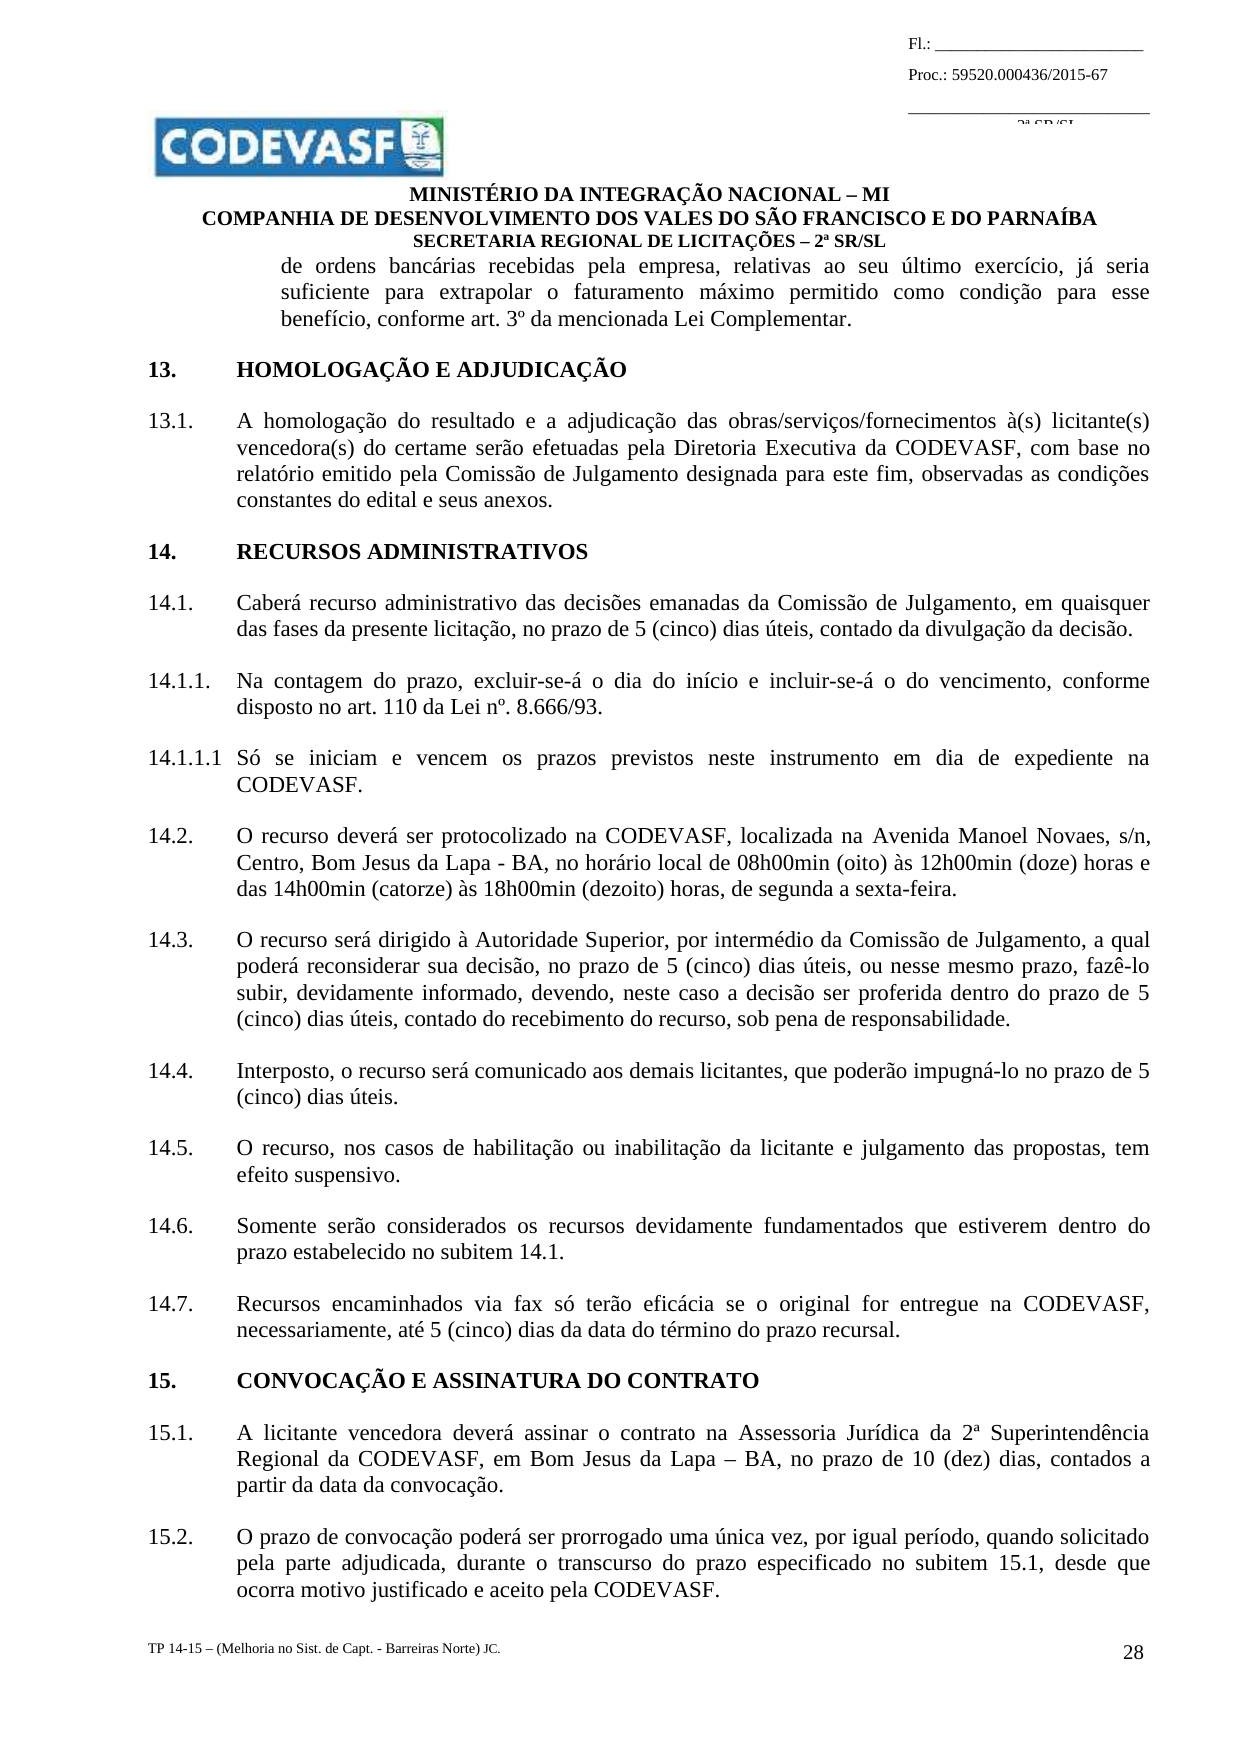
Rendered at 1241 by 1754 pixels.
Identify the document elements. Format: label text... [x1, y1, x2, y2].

list Recursos encaminhados via fax só terão eficácia se o original for entregue na CODEVASF, necessariamente, até 5 (cinco) dias da data do término do prazo recursal. [148, 1290, 1152, 1342]
list Caberá recurso administrativo das decisões emanadas da Comissão de Julgamento, em quaisquer das fases da presente licitação, no prazo de 5 (cinco) dias úteis, contado da divulgação da decisão. [148, 589, 1152, 642]
list A homologação do resultado e a adjudicação das obras/serviços/fornecimentos à(s) licitante(s) vencedora(s) do certame serão efetuadas pela Diretoria Executiva da CODEVASF, com base no relatório emitido pela Comissão de Julgamento designada para este fim, observadas as condições constantes do edital e seus anexos. [148, 407, 1152, 513]
list O prazo de convocação poderá ser prorrogado uma única vez, por igual período, quando solicitado pela parte adjudicada, durante o transcurso do prazo especificado no subitem 15.1, desde que ocorra motivo justificado e aceito pela CODEVASF. [148, 1523, 1152, 1602]
picture [147, 110, 450, 183]
list A licitante vencedora deverá assinar o contrato na Assessoria Jurídica da 2ª Superintendência Regional da CODEVASF, em Bom Jesus da Lapa – BA, no prazo de 10 (dez) dias, contados a partir da data da convocação. [148, 1419, 1152, 1498]
list Interposto, o recurso será comunicado aos demais licitantes, que poderão impugná-lo no prazo de 5 (cinco) dias úteis. [148, 1057, 1152, 1109]
list RECURSOS ADMINISTRATIVOS [148, 538, 1152, 564]
list O recurso deverá ser protocolizado na CODEVASF, localizada na Avenida Manoel Novaes, s/n, Centro, Bom Jesus da Lapa - BA, no horário local de 08h00min (oito) às 12h00min (doze) horas e das 14h00min (catorze) às 18h00min (dezoito) horas, de segunda a sexta-feira. [148, 822, 1152, 901]
list CONVOCAÇÃO E ASSINATURA DO CONTRATO [148, 1367, 1152, 1394]
list Somente serão considerados os recursos devidamente fundamentados que estiverem dentro do prazo estabelecido no subitem 14.1. [148, 1212, 1152, 1265]
list O recurso será dirigido à Autoridade Superior, por intermédio da Comissão de Julgamento, a qual poderá reconsiderar sua decisão, no prazo de 5 (cinco) dias úteis, ou nesse mesmo prazo, fazê-lo subir, devidamente informado, devendo, neste caso a decisão ser proferida dentro do prazo de 5 (cinco) dias úteis, contado do recebimento do recurso, sob pena de responsabilidade. [148, 926, 1152, 1032]
list O recurso, nos casos de habilitação ou inabilitação da licitante e julgamento das propostas, tem efeito suspensivo. [148, 1134, 1152, 1187]
list Só se iniciam e vencem os prazos previstos neste instrumento em dia de expediente na CODEVASF. [148, 744, 1152, 797]
list Na contagem do prazo, excluir-se-á o dia do início e incluir-se-á o do vencimento, conforme disposto no art. 110 da Lei nº. 8.666/93. [148, 667, 1152, 719]
list HOMOLOGAÇÃO E ADJUDICAÇÃO [148, 356, 1152, 382]
